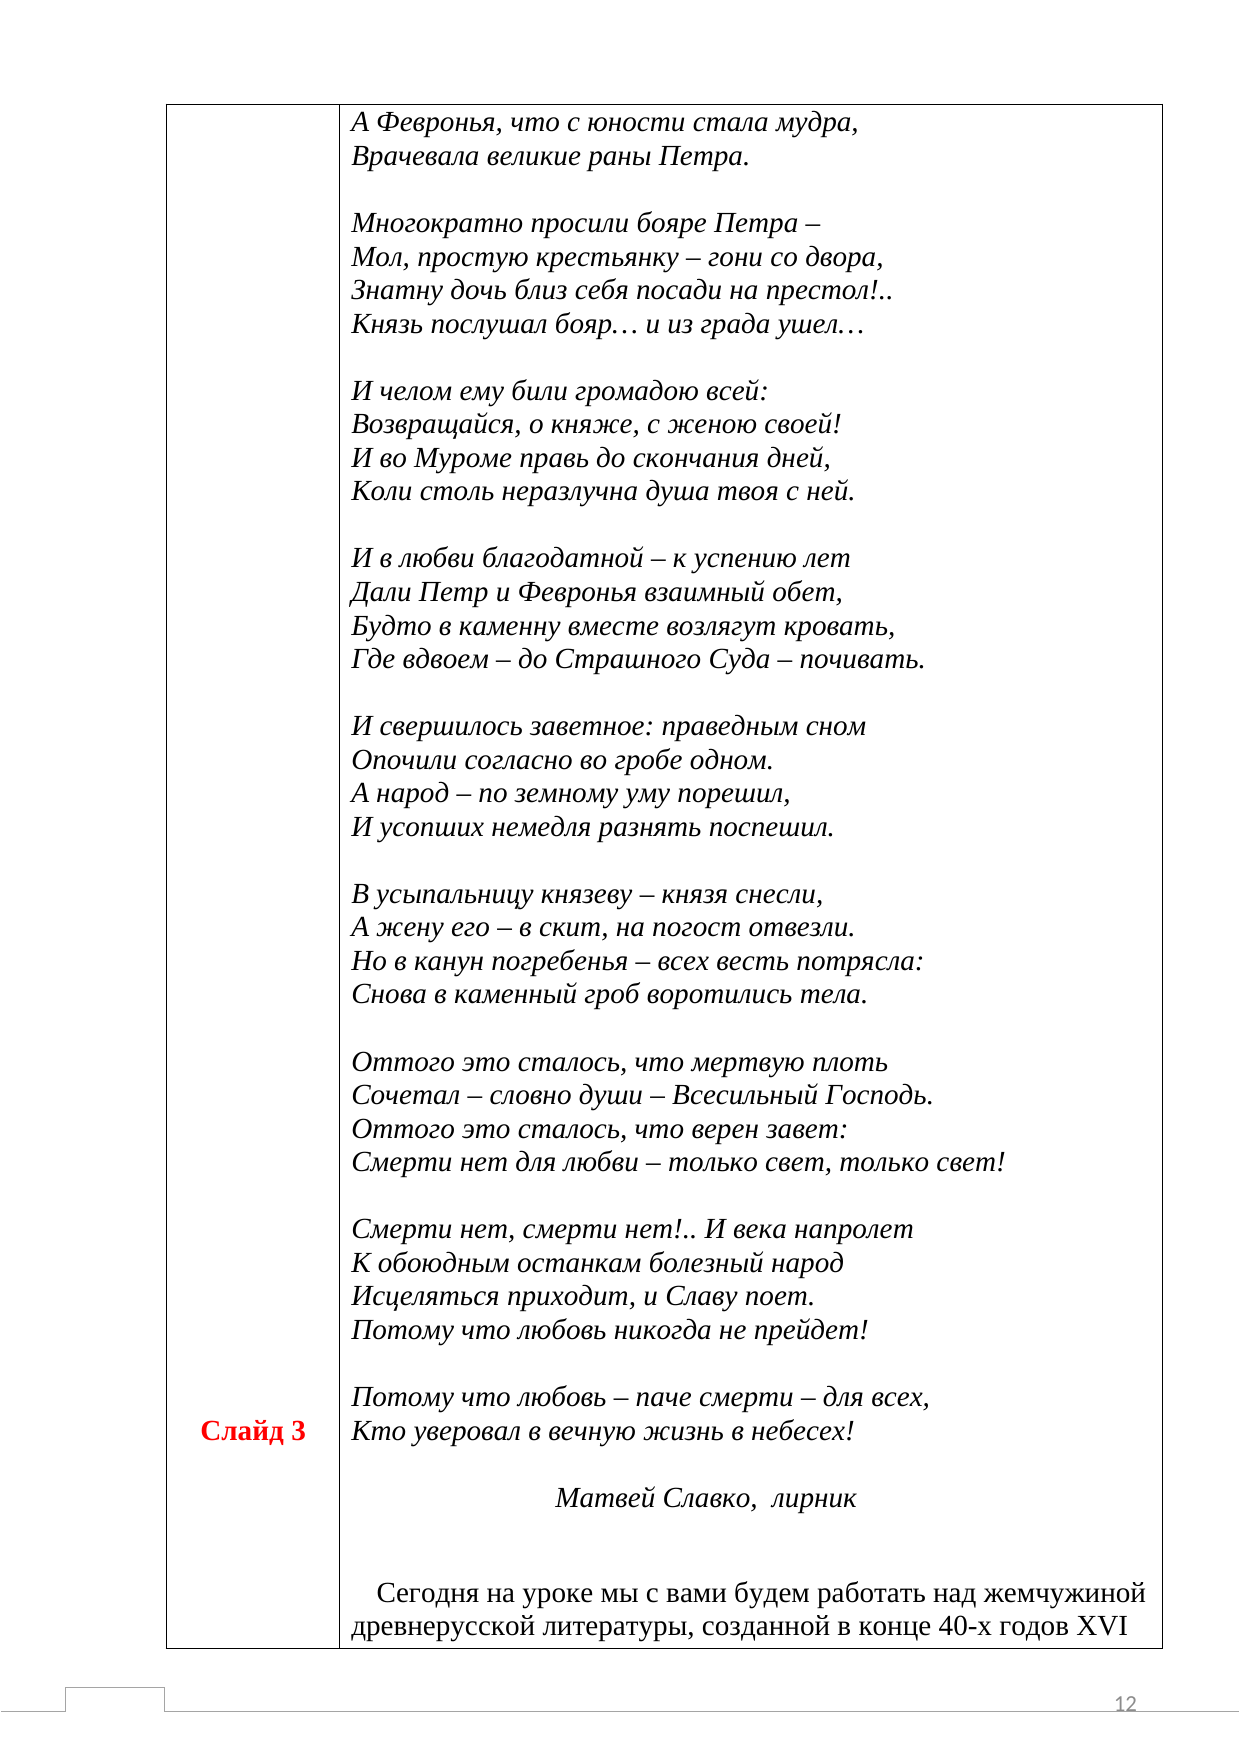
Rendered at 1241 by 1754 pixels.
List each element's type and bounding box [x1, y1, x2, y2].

table_cell [340, 105, 1162, 1647]
table_cell [167, 105, 339, 1647]
